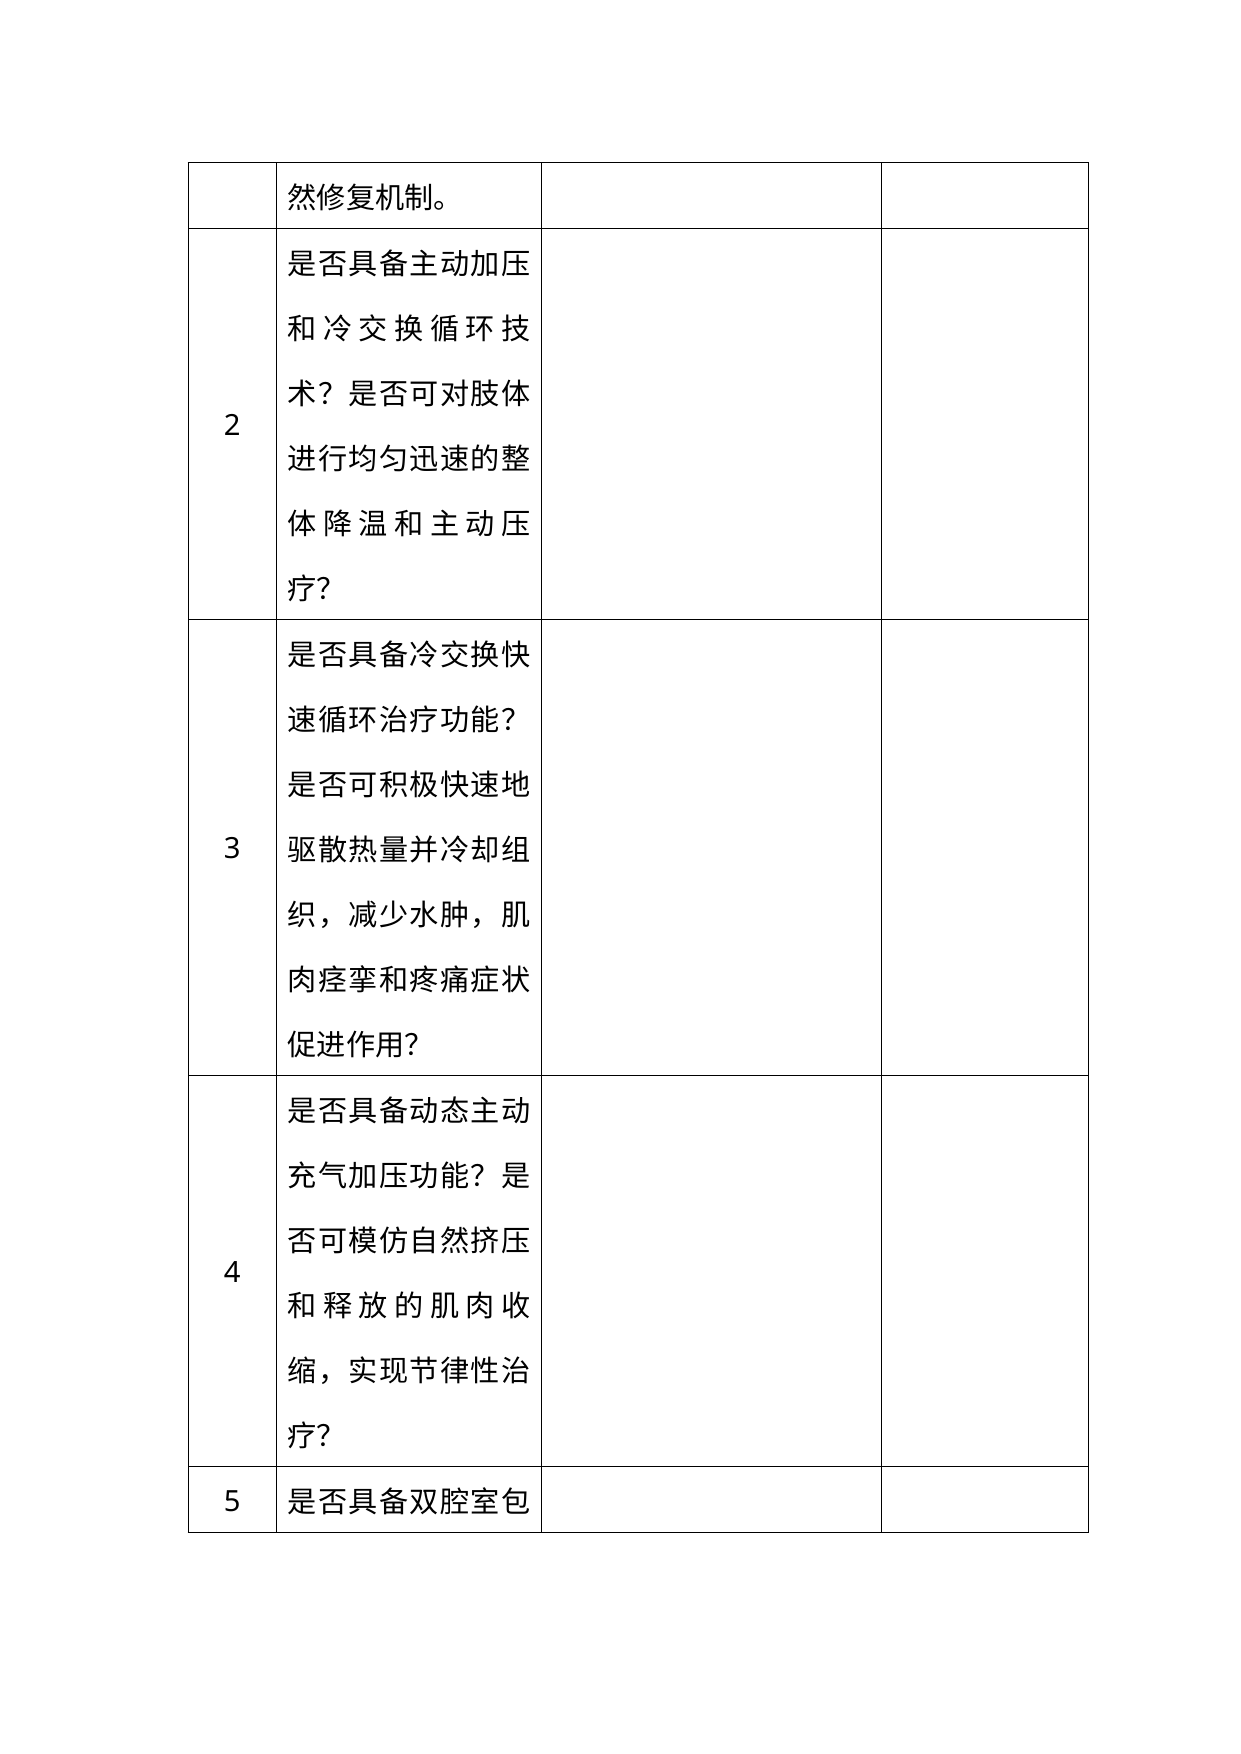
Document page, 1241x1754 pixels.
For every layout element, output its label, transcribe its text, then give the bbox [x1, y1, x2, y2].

table_cell 是否具备主动加压和冷交换循环技术？是否可对肢体进行均匀迅速的整体降温和主动压疗？ [277, 229, 541, 619]
table_cell [542, 620, 881, 1075]
table_cell [542, 163, 881, 228]
table_cell [882, 620, 1088, 1075]
table_cell [882, 229, 1088, 619]
table_cell [882, 1467, 1088, 1532]
table_cell 是否具备冷交换快速循环治疗功能？是否可积极快速地驱散热量并冷却组织，减少水肿，肌肉痉挛和疼痛症状促进作用？ [277, 620, 541, 1075]
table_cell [277, 1467, 541, 1532]
table_cell [882, 163, 1088, 228]
table_cell 5 [189, 1467, 276, 1532]
table_cell 4 [189, 1076, 276, 1466]
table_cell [277, 163, 541, 228]
table_cell [542, 1467, 881, 1532]
table_cell [882, 1076, 1088, 1466]
table_cell 2 [189, 229, 276, 619]
table_cell 是否具备动态主动充气加压功能？是否可模仿自然挤压和释放的肌肉收缩，实现节律性治疗？ [277, 1076, 541, 1466]
table_cell 1 [189, 163, 276, 228]
table_cell [542, 229, 881, 619]
table_cell 3 [189, 620, 276, 1075]
table_cell [542, 1076, 881, 1466]
